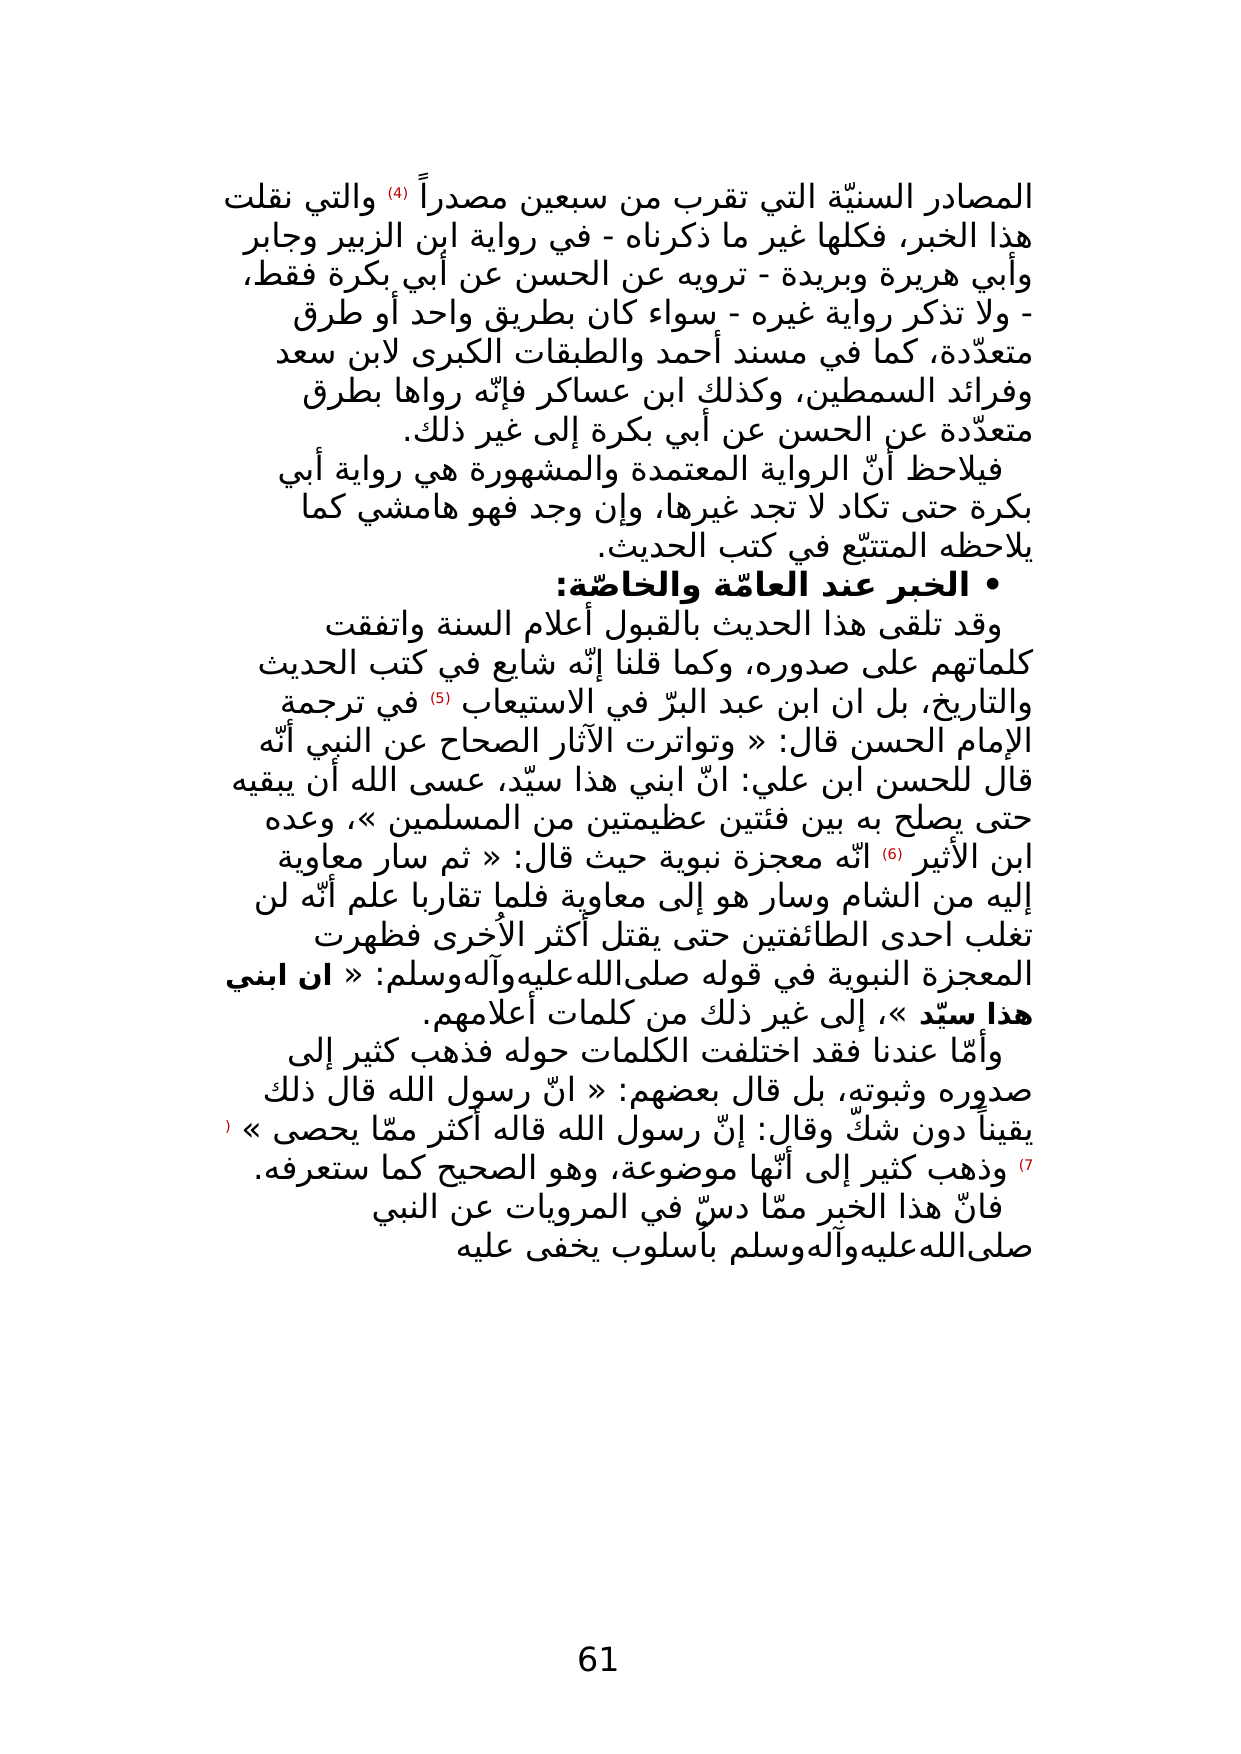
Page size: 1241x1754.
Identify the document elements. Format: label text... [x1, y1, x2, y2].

text وأمّا عندنا فقد اختلفت الكلمات حوله فذهب كثير إلى صدوره وثبوته، بل قال بعضهم: « انّ رسول الله قال ذلك يقيناً دون شكّ وقال: إنّ رسول الله قاله أكثر ممّا يحصى » (7) وذهب كثير إلى أنّها موضوعة، وهو الصحيح كما ستعرفه. [222, 1032, 1033, 1187]
text • الخبر عند العامّة والخاصّة: [222, 566, 1033, 604]
text فانّ هذا الخبر ممّا دسّ في المرويات عن النبي صلى‌الله‌عليه‌وآله‌وسلم باُسلوب يخفى عليه [222, 1187, 1033, 1265]
text وقد تلقى هذا الحديث بالقبول أعلام السنة واتفقت كلماتهم على صدوره، وكما قلنا إنّه شايع في كتب الحديث والتاريخ، بل ان ابن عبد البرّ في الاستيعاب (5) في ترجمة الإمام الحسن قال: « وتواترت الآثار الصحاح عن النبي أنّه قال للحسن ابن علي: انّ ابني هذا سيّد، عسى الله أن يبقيه حتى يصلح به بين فئتين عظيمتين من المسلمين »، وعده ابن الأثير (6) انّه معجزة نبوية حيث قال: « ثم سار معاوية إليه من الشام وسار هو إلى معاوية فلما تقاربا علم أنّه لن تغلب احدى الطائفتين حتى يقتل أكثر الاُخرى فظهرت المعجزة النبوية في قوله صلى‌الله‌عليه‌وآله‌وسلم: « ان ابني هذا سيّد »، إلى غير ذلك من كلمات أعلامهم. [222, 604, 1033, 1032]
text فيلاحظ أنّ الرواية المعتمدة والمشهورة هي رواية أبي بكرة حتى تكاد لا تجد غيرها، وإن وجد فهو هامشي كما يلاحظه المتتبّع في كتب الحديث. [222, 449, 1033, 566]
text المصادر السنيّة التي تقرب من سبعين مصدراً (4) والتي نقلت هذا الخبر، فكلها غير ما ذكرناه - في رواية ابن الزبير وجابر وأبي هريرة وبريدة - ترويه عن الحسن عن أبي بكرة فقط، - ولا تذكر رواية غيره - سواء كان بطريق واحد أو طرق متعدّدة، كما في مسند أحمد والطبقات الكبرى لابن سعد وفرائد السمطين، وكذلك ابن عساكر فإنّه رواها بطرق متعدّدة عن الحسن عن أبي بكرة إلى غير ذلك. [222, 177, 1033, 449]
